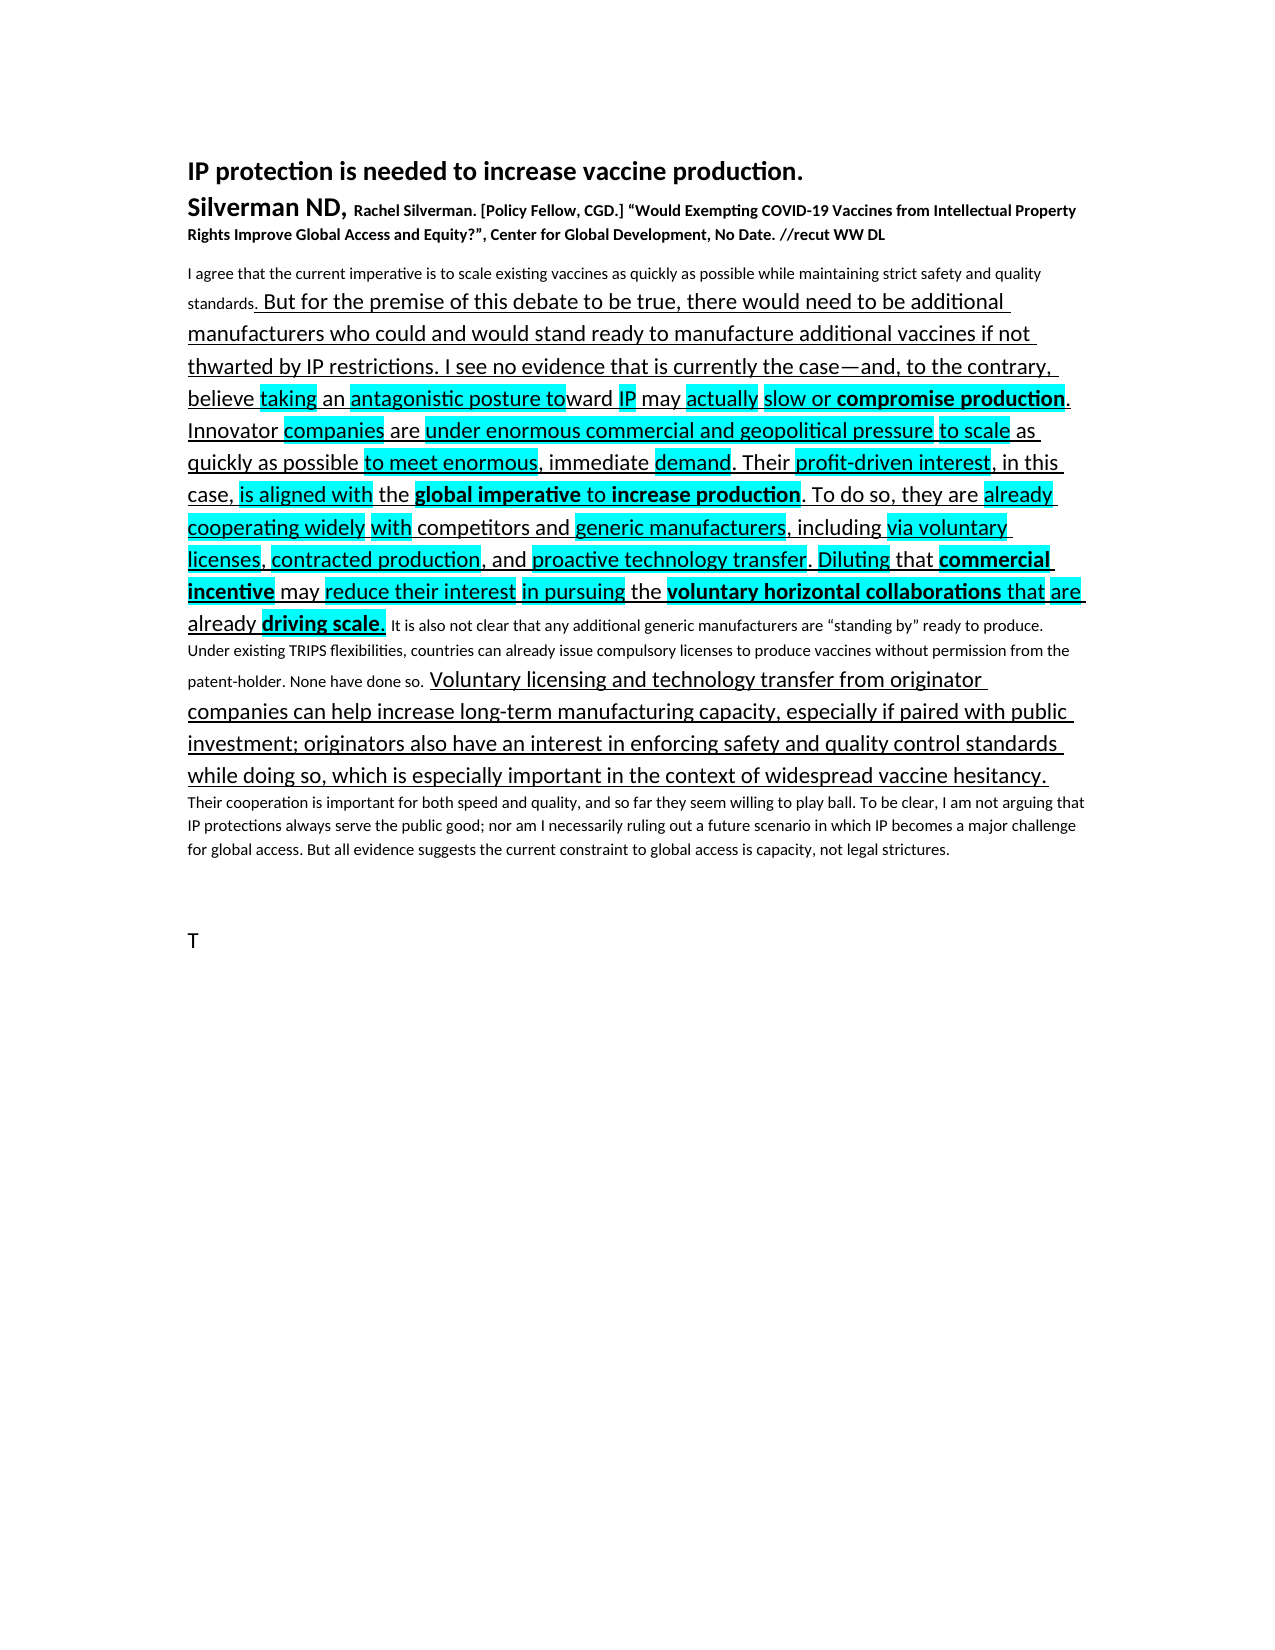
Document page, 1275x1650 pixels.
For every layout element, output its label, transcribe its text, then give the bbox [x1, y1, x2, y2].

subtitle IP protection is needed to increase vaccine production. [187, 154, 1087, 187]
text Silverman ND, Rachel Silverman. [Policy Fellow, CGD.] “Would Exempting COVID-19 Vaccines from Intellectual Property Rights Improve Global Access and Equity?”, Center for Global Development, No Date. //recut WW DL [187, 190, 1087, 245]
text I agree that the current imperative is to scale existing vaccines as quickly as possible while maintaining strict safety and quality standards. But for the premise of this debate to be true, there would need to be additional manufacturers who could and would stand ready to manufacture additional vaccines if not thwarted by IP restrictions. I see no evidence that is currently the case—and, to the contrary, believe taking an antagonistic posture toward IP may actually slow or compromise production. Innovator companies are under enormous commercial and geopolitical pressure to scale as quickly as possible to meet enormous, immediate demand. Their profit-driven interest, in this case, is aligned with the global imperative to increase production. To do so, they are already cooperating widely with competitors and generic manufacturers, including via voluntary licenses, contracted production, and proactive technology transfer. Diluting that commercial incentive may reduce their interest in pursuing the voluntary horizontal collaborations that are already driving scale. It is also not clear that any additional generic manufacturers are “standing by” ready to produce. Under existing TRIPS flexibilities, countries can already issue compulsory licenses to produce vaccines without permission from the patent-holder. None have done so. Voluntary licensing and technology transfer from originator companies can help increase long-term manufacturing capacity, especially if paired with public investment; originators also have an interest in enforcing safety and quality control standards while doing so, which is especially important in the context of widespread vaccine hesitancy. Their cooperation is important for both speed and quality, and so far they seem willing to play ball. To be clear, I am not arguing that IP protections always serve the public good; nor am I necessarily ruling out a future scenario in which IP becomes a major challenge for global access. But all evidence suggests the current constraint to global access is capacity, not legal strictures. [187, 263, 1087, 859]
text T [187, 926, 1087, 954]
